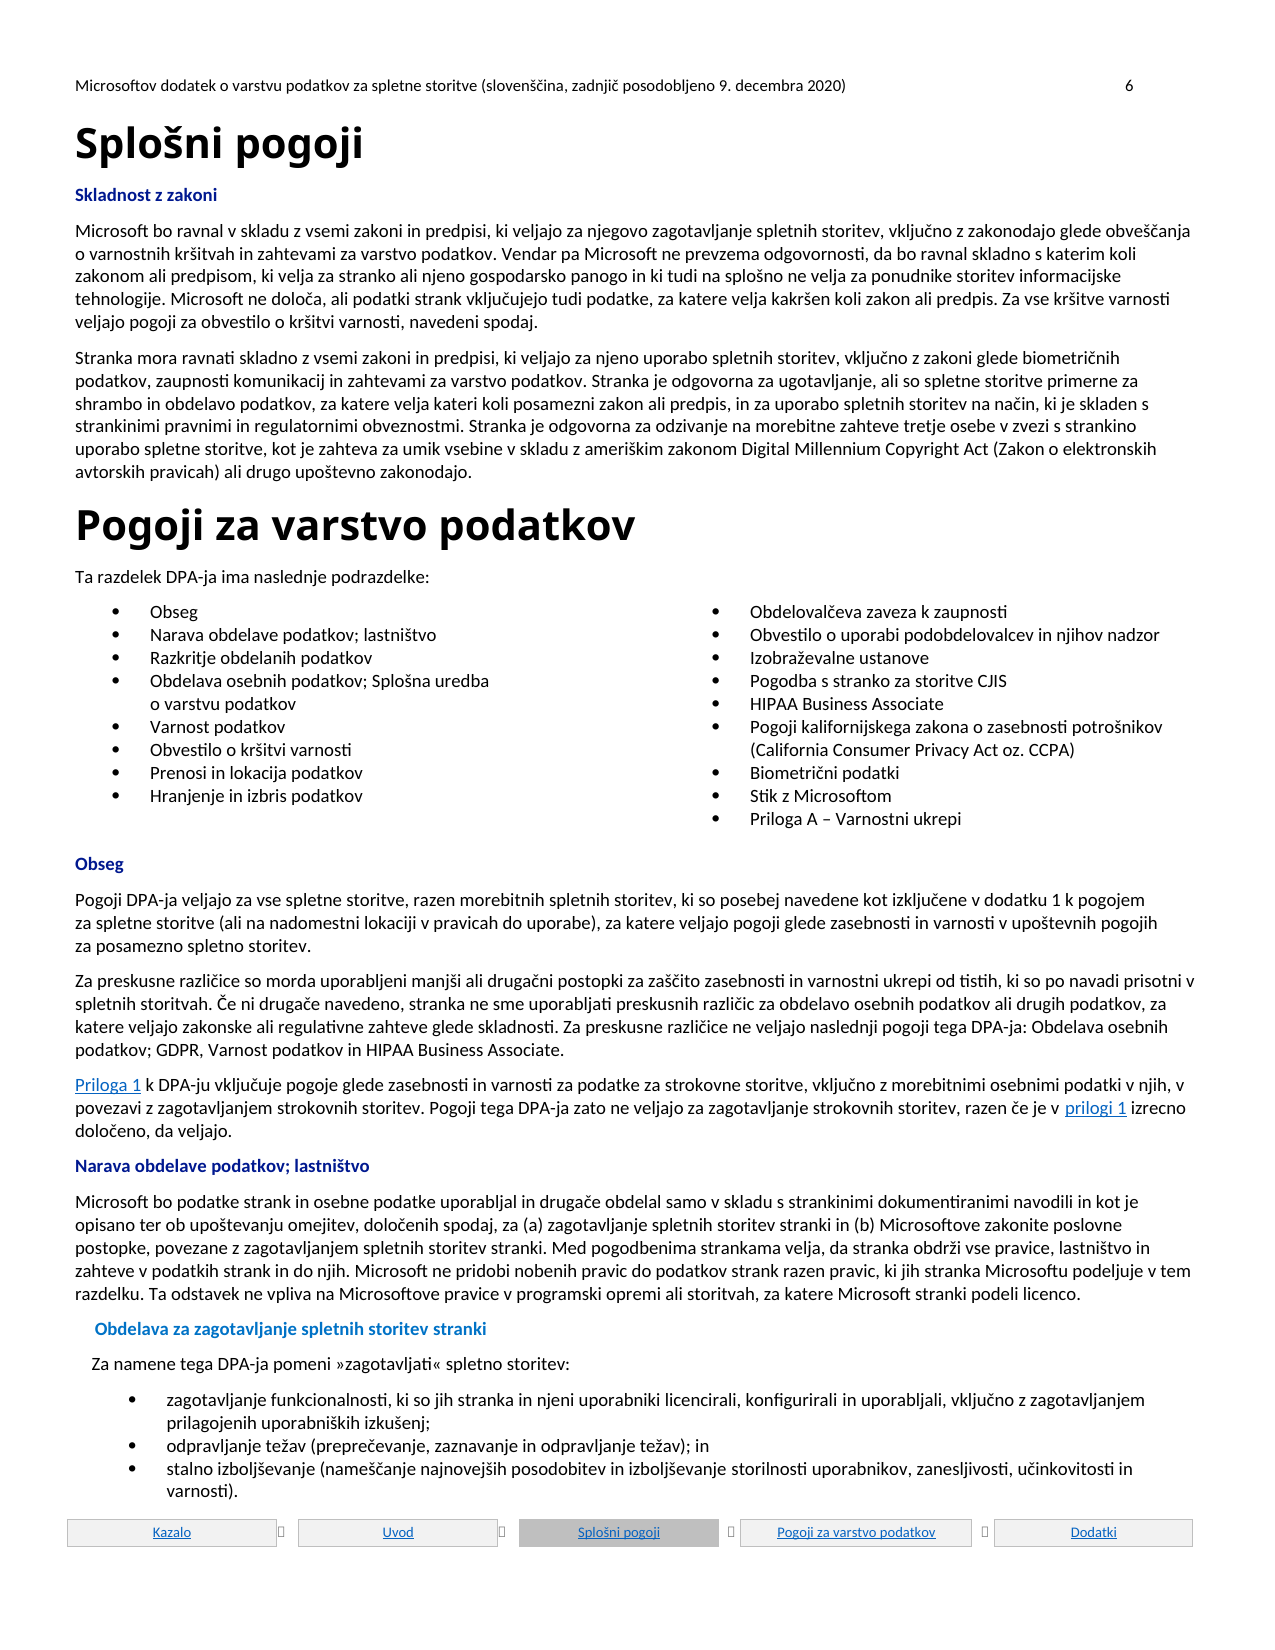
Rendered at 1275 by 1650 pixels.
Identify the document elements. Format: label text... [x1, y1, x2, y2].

list Za preskusne različice so morda uporabljeni manjši ali drugačni postopki za zaščito zasebnosti in varnostni ukrepi od tistih, ki so po navadi prisotni v spletnih storitvah. Če ni drugače navedeno, stranka ne sme uporabljati preskusnih različic za obdelavo osebnih podatkov ali drugih podatkov, za katere veljajo zakonske ali regulativne zahteve glede skladnosti. Za preskusne različice ne veljajo naslednji pogoji tega DPA-ja: Obdelava osebnih podatkov; GDPR, Varnost podatkov in HIPAA Business Associate. [75, 969, 1200, 1061]
list Narava obdelave podatkov; lastništvo [112, 623, 600, 646]
list Stranka mora ravnati skladno z vsemi zakoni in predpisi, ki veljajo za njeno uporabo spletnih storitev, vključno z zakoni glede biometričnih podatkov, zaupnosti komunikacij in zahtevami za varstvo podatkov. Stranka je odgovorna za ugotavljanje, ali so spletne storitve primerne za shrambo in obdelavo podatkov, za katere velja kateri koli posamezni zakon ali predpis, in za uporabo spletnih storitev na način, ki je skladen s strankinimi pravnimi in regulatornimi obveznostmi. Stranka je odgovorna za odzivanje na morebitne zahteve tretje osebe v zvezi s strankino uporabo spletne storitve, kot je zahteva za umik vsebine v skladu z ameriškim zakonom Digital Millennium Copyright Act (Zakon o elektronskih avtorskih pravicah) ali drugo upoštevno zakonodajo. [75, 346, 1200, 483]
list Priloga A – Varnostni ukrepi [712, 807, 1200, 830]
list Hranjenje in izbris podatkov [112, 784, 600, 807]
list Pogoji DPA-ja veljajo za vse spletne storitve, razen morebitnih spletnih storitev, ki so posebej navedene kot izključene v dodatku 1 k pogojem za spletne storitve (ali na nadomestni lokaciji v pravicah do uporabe), za katere veljajo pogoji glede zasebnosti in varnosti v upoštevnih pogojih za posamezno spletno storitev. [75, 888, 1200, 957]
subtitle Skladnost z zakoni [75, 183, 1200, 206]
list Izobraževalne ustanove [712, 646, 1200, 669]
list Obseg [112, 601, 600, 623]
list Priloga 1 k DPA-ju vključuje pogoje glede zasebnosti in varnosti za podatke za strokovne storitve, vključno z morebitnimi osebnimi podatki v njih, v povezavi z zagotavljanjem strokovnih storitev. Pogoji tega DPA-ja zato ne veljajo za zagotavljanje strokovnih storitev, razen če je v prilogi 1 izrecno določeno, da veljajo. [75, 1073, 1200, 1142]
list Varnost podatkov [112, 715, 600, 738]
list Obdelava za zagotavljanje spletnih storitev stranki [94, 1317, 1200, 1340]
list Microsoft bo podatke strank in osebne podatke uporabljal in drugače obdelal samo v skladu s strankinimi dokumentiranimi navodili in kot je opisano ter ob upoštevanju omejitev, določenih spodaj, za (a) zagotavljanje spletnih storitev stranki in (b) Microsoftove zakonite poslovne postopke, povezane z zagotavljanjem spletnih storitev stranki. Med pogodbenima strankama velja, da stranka obdrži vse pravice, lastništvo in zahteve v podatkih strank in do njih. Microsoft ne pridobi nobenih pravic do podatkov strank razen pravic, ki jih stranka Microsoftu podeljuje v tem razdelku. Ta odstavek ne vpliva na Microsoftove pravice v programski opremi ali storitvah, za katere Microsoft stranki podeli licenco. [75, 1190, 1200, 1305]
list Prenosi in lokacija podatkov [112, 761, 600, 784]
subtitle Splošni pogoji [75, 114, 1200, 171]
list Obdelovalčeva zaveza k zaupnosti [712, 601, 1200, 623]
list Stik z Microsoftom [712, 784, 1200, 807]
list Obvestilo o uporabi podobdelovalcev in njihov nadzor [712, 623, 1200, 646]
list Obvestilo o kršitvi varnosti [112, 738, 600, 761]
list Pogodba s stranko za storitve CJIS [712, 669, 1200, 692]
list Microsoft bo ravnal v skladu z vsemi zakoni in predpisi, ki veljajo za njegovo zagotavljanje spletnih storitev, vključno z zakonodajo glede obveščanja o varnostnih kršitvah in zahtevami za varstvo podatkov. Vendar pa Microsoft ne prevzema odgovornosti, da bo ravnal skladno s katerim koli zakonom ali predpisom, ki velja za stranko ali njeno gospodarsko panogo in ki tudi na splošno ne velja za ponudnike storitev informacijske tehnologije. Microsoft ne določa, ali podatki strank vključujejo tudi podatke, za katere velja kakršen koli zakon ali predpis. Za vse kršitve varnosti veljajo pogoji za obvestilo o kršitvi varnosti, navedeni spodaj. [75, 219, 1200, 333]
list Razkritje obdelanih podatkov [112, 646, 600, 669]
list Obdelava osebnih podatkov; Splošna uredba o varstvu podatkov [112, 669, 600, 715]
list Za namene tega DPA-ja pomeni »zagotavljati« spletno storitev: [91, 1353, 1200, 1376]
list stalno izboljševanje (nameščanje najnovejših posodobitev in izboljševanje storilnosti uporabnikov, zanesljivosti, učinkovitosti in varnosti). [129, 1457, 1200, 1503]
list odpravljanje težav (preprečevanje, zaznavanje in odpravljanje težav); in [129, 1434, 1200, 1457]
list Ta razdelek DPA-ja ima naslednje podrazdelke: [75, 565, 1200, 588]
list Biometrični podatki [712, 761, 1200, 784]
subtitle Obseg [75, 853, 1200, 876]
list HIPAA Business Associate [712, 692, 1200, 715]
subtitle Narava obdelave podatkov; lastništvo [75, 1155, 1200, 1178]
list zagotavljanje funkcionalnosti, ki so jih stranka in njeni uporabniki licencirali, konfigurirali in uporabljali, vključno z zagotavljanjem prilagojenih uporabniških izkušenj; [129, 1388, 1200, 1434]
list Pogoji kalifornijskega zakona o zasebnosti potrošnikov (California Consumer Privacy Act oz. CCPA) [712, 715, 1200, 761]
subtitle Pogoji za varstvo podatkov [75, 496, 1200, 553]
